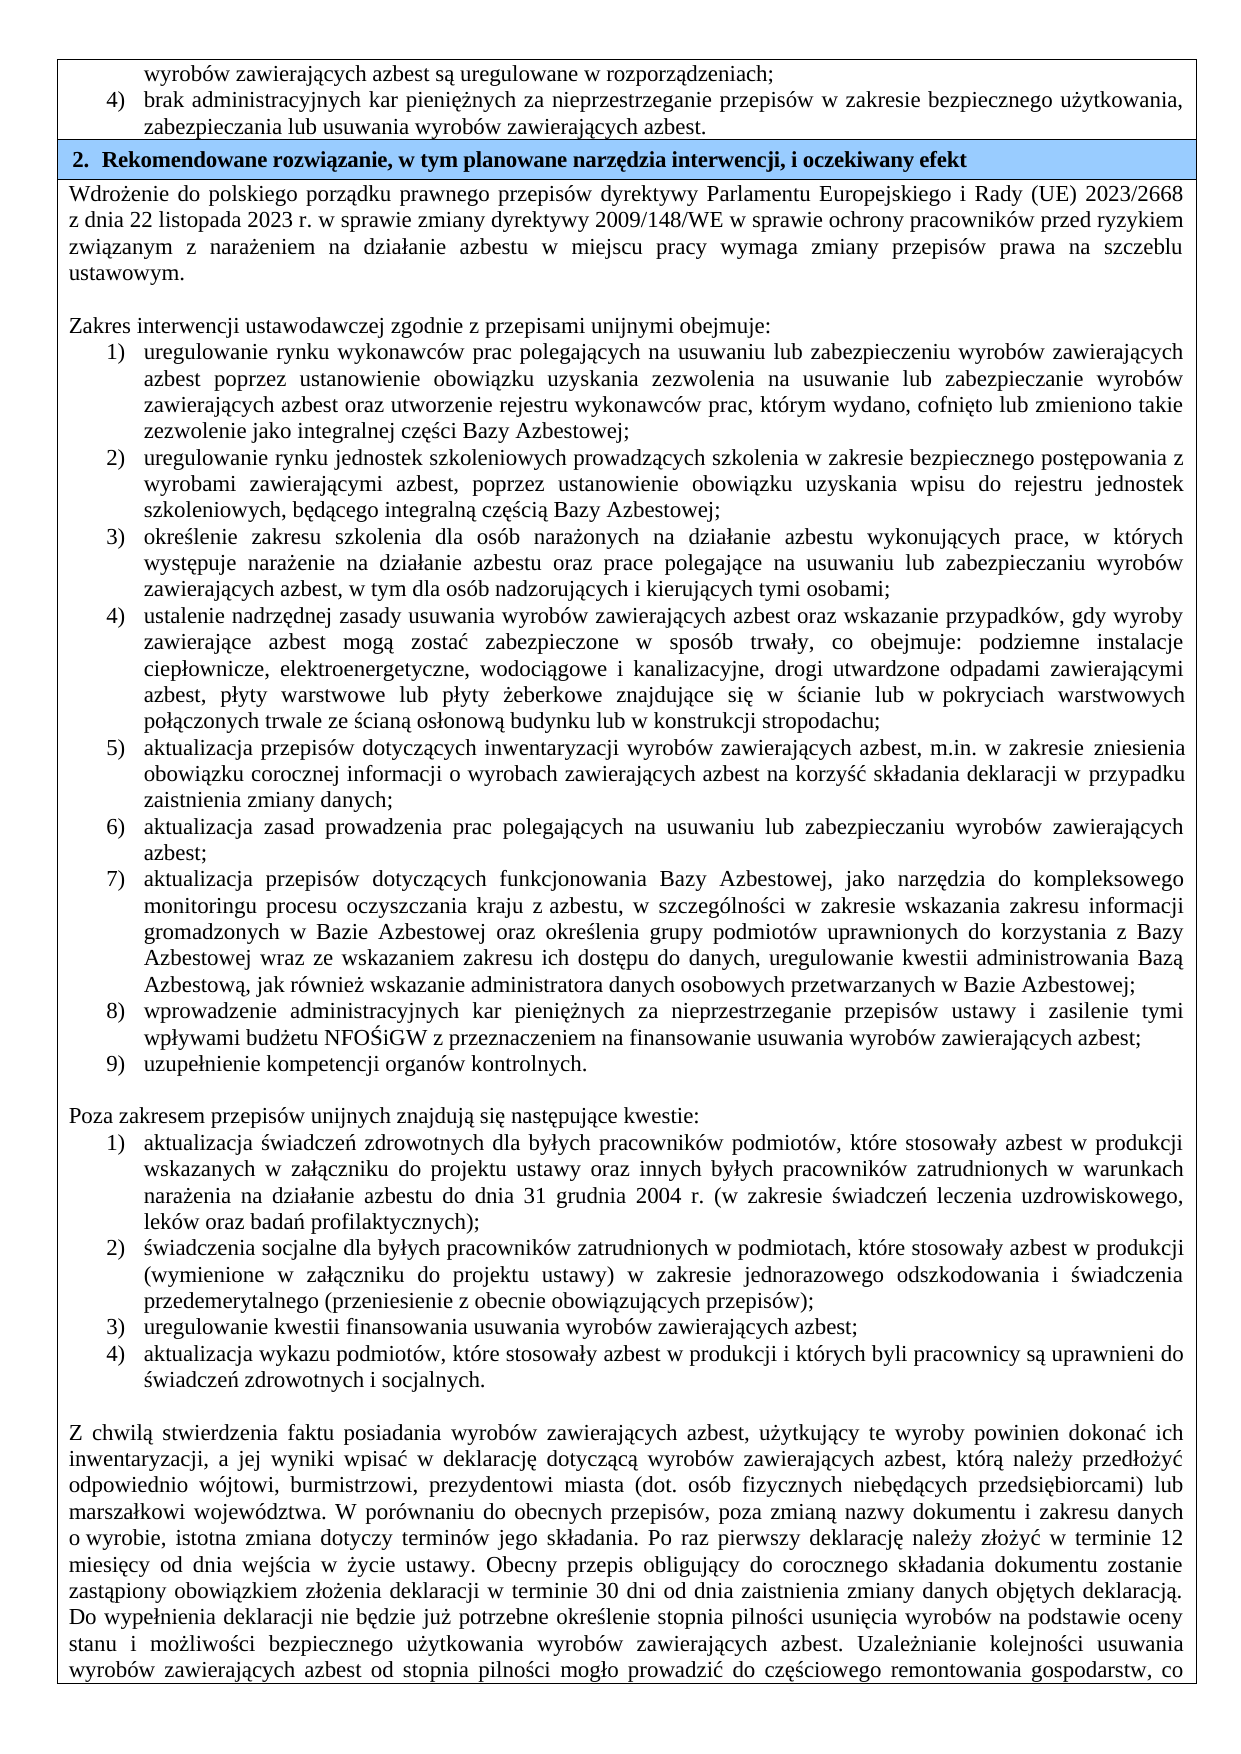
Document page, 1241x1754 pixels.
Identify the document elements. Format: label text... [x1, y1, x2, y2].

table_cell Rekomendowane rozwiązanie, w tym planowane narzędzia interwencji, i oczekiwany efekt [58, 140, 1196, 179]
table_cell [58, 180, 1196, 1682]
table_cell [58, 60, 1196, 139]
